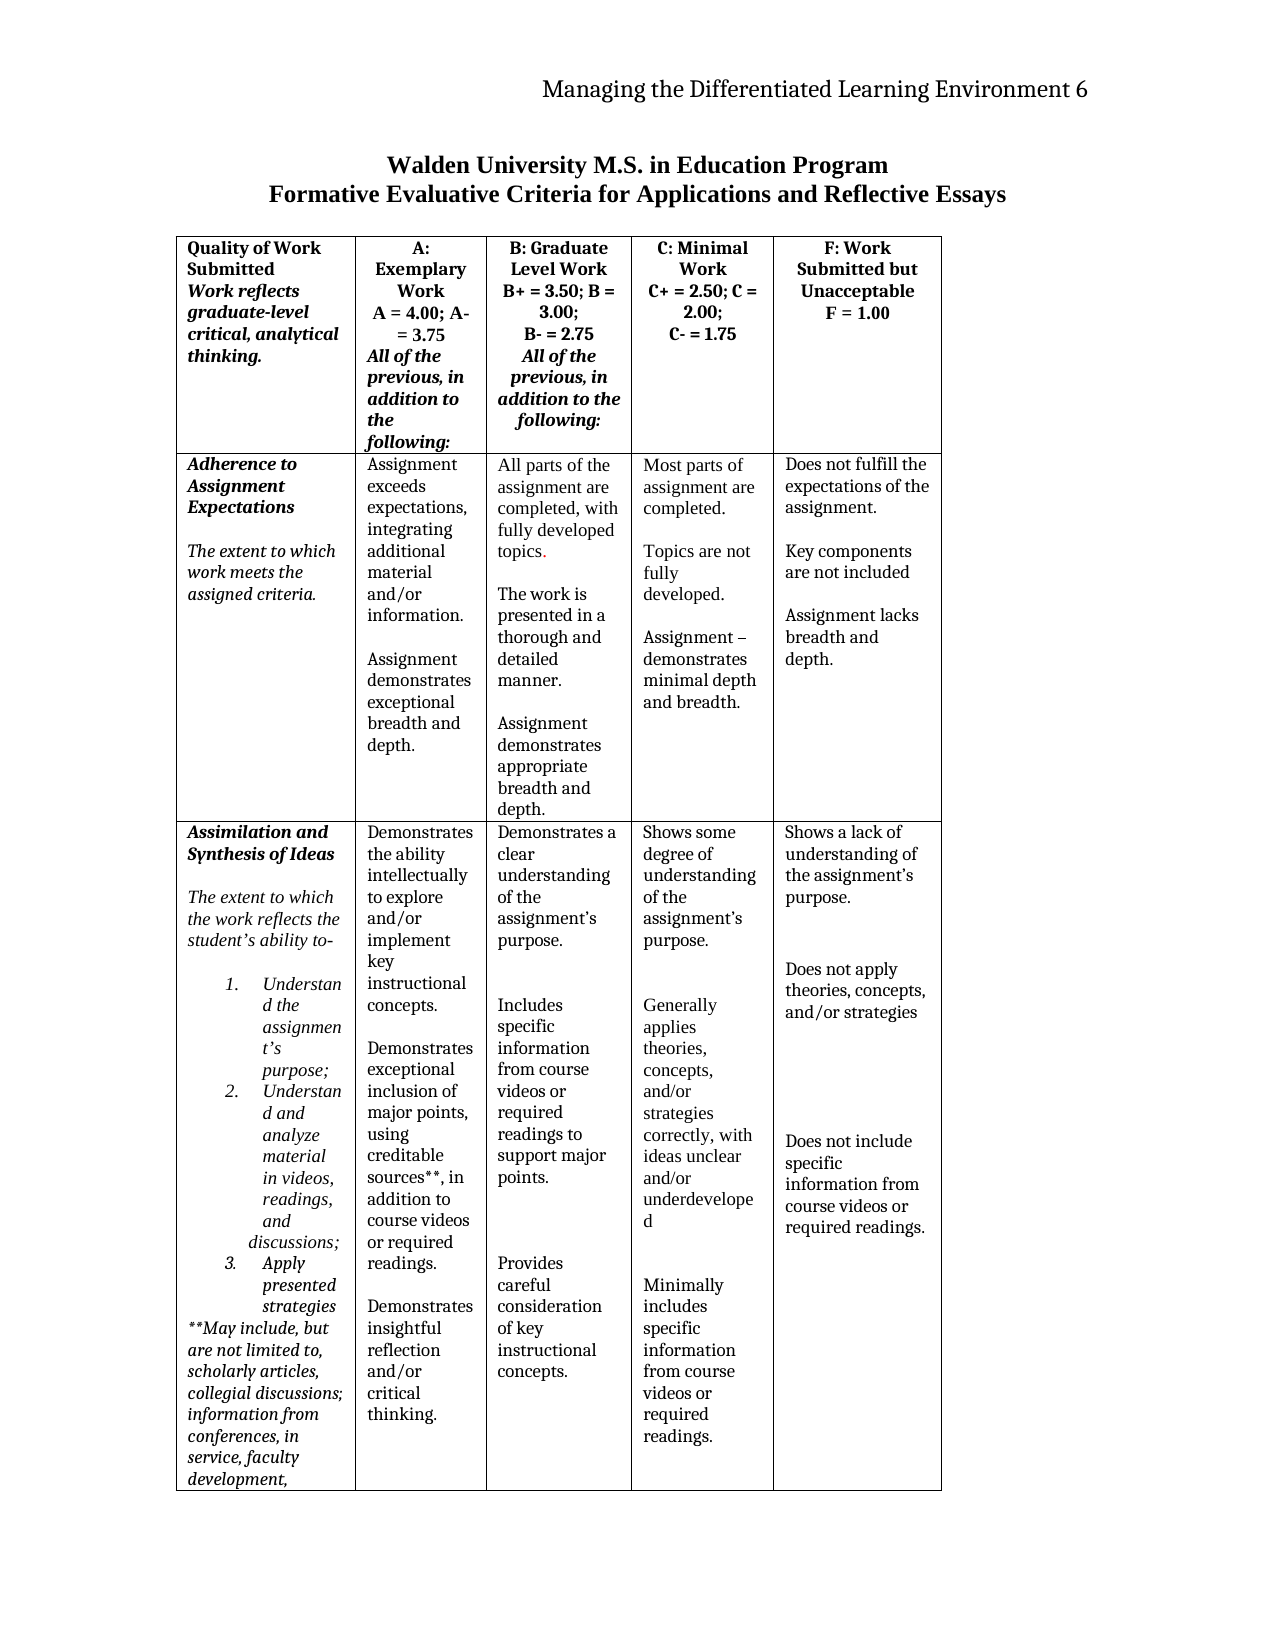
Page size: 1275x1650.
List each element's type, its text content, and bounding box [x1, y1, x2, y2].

table_header A: Exemplary Work A = 4.00; A- = 3.75 All of the previous, in addition to the following: [356, 237, 486, 453]
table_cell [487, 822, 631, 1490]
table_cell Adherence to Assignment Expectations The extent to which work meets the assigned criteria. [177, 454, 355, 821]
table_cell Does not fulfill the expectations of the assignment. Key components are not included Assignment lacks breadth and depth. [774, 454, 941, 821]
table_header Quality of Work Submitted Work reflects graduate-level critical, analytical thinking. [177, 237, 355, 453]
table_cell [177, 822, 355, 1490]
table_cell Most parts of assignment are completed. Topics are not fully developed. Assignment demonstrates minimal depth and breadth. [632, 454, 773, 821]
table_cell Assignment exceeds expectations, integrating additional material and/or information. Assignment demonstrates exceptional breadth and depth. [356, 454, 486, 821]
table_header B: Graduate Level Work B+ = 3.50; B = 3.00; B- = 2.75 All of the previous, in addition to the following: [487, 237, 631, 453]
title Formative Evaluative Criteria for Applications and Reflective Essays [187, 179, 1087, 207]
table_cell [632, 822, 773, 1490]
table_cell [356, 822, 486, 1490]
table_cell All parts of the assignment are completed, with fully developed topics. The work is presented in a thorough and detailed manner. Assignment demonstrates appropriate breadth and depth. [487, 454, 631, 821]
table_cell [774, 822, 941, 1490]
title Walden University M.S. in Education Program [187, 150, 1087, 179]
table_header F: Work Submitted but Unacceptable F = 1.00 [774, 237, 941, 453]
table_header C: Minimal Work C+ = 2.50; C = 2.00; C- = 1.75 [632, 237, 773, 453]
